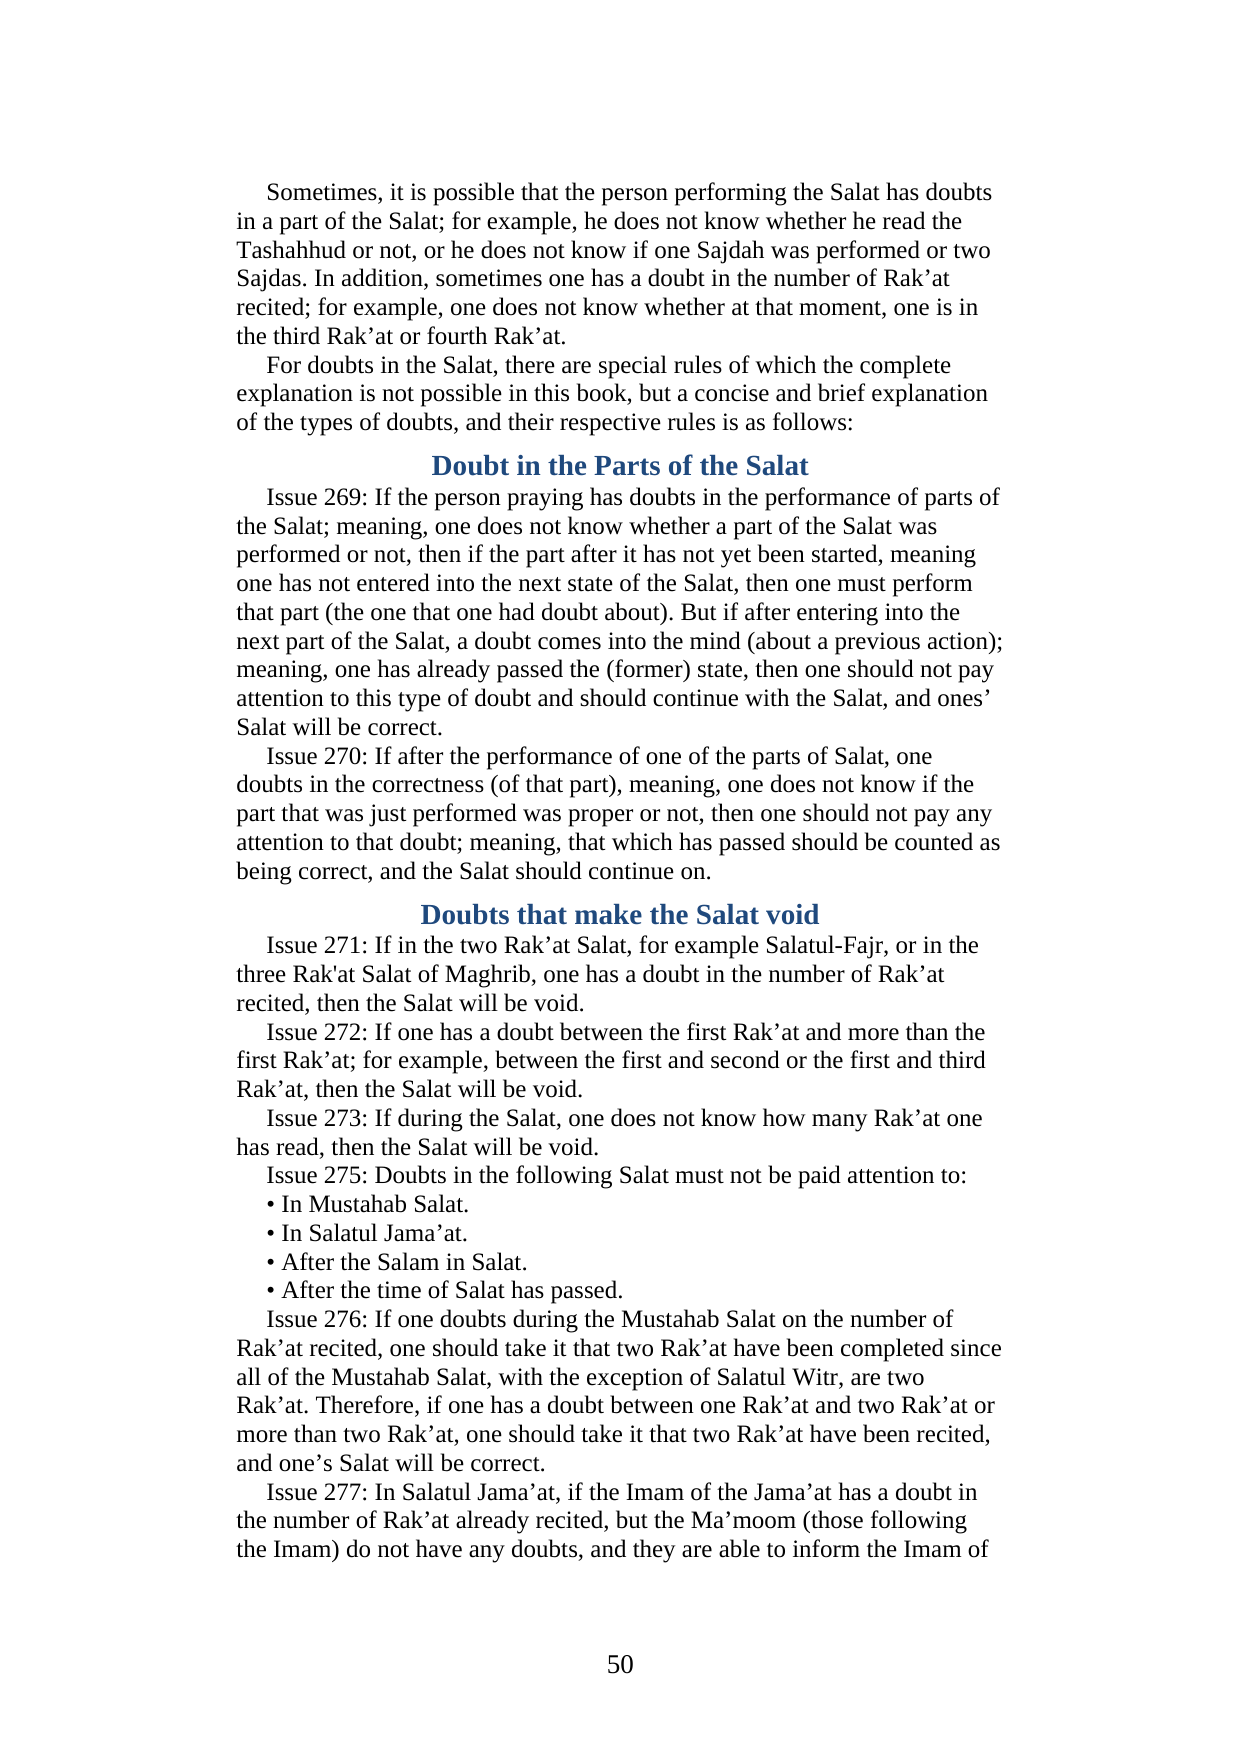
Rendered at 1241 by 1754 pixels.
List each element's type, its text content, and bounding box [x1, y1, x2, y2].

text Issue 273: If during the Salat, one does not know how many Rak’at one has read, then the Salat will be void. [236, 1103, 1004, 1161]
subtitle Doubts that make the Salat void [236, 897, 1004, 931]
text • After the Salam in Salat. [236, 1247, 1004, 1276]
text Issue 269: If the person praying has doubts in the performance of parts of the Salat; meaning, one does not know whether a part of the Salat was performed or not, then if the part after it has not yet been started, meaning one has not entered into the next state of the Salat, then one must perform that part (the one that one had doubt about). But if after entering into the next part of the Salat, a doubt comes into the mind (about a previous action); meaning, one has already passed the (former) state, then one should not pay attention to this type of doubt and should continue with the Salat, and ones’ Salat will be correct. [236, 482, 1004, 741]
text For doubts in the Salat, there are special rules of which the complete explanation is not possible in this book, but a concise and brief explanation of the types of doubts, and their respective rules is as follows: [236, 350, 1004, 436]
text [236, 1477, 1004, 1563]
subtitle Doubt in the Parts of the Salat [236, 448, 1004, 482]
text Issue 275: Doubts in the following Salat must not be paid attention to: [236, 1161, 1004, 1189]
text Issue 272: If one has a doubt between the first Rak’at and more than the first Rak’at; for example, between the first and second or the first and third Rak’at, then the Salat will be void. [236, 1017, 1004, 1103]
text Issue 276: If one doubts during the Mustahab Salat on the number of Rak’at recited, one should take it that two Rak’at have been completed since all of the Mustahab Salat, with the exception of Salatul Witr, are two Rak’at. Therefore, if one has a doubt between one Rak’at and two Rak’at or more than two Rak’at, one should take it that two Rak’at have been recited, and one’s Salat will be correct. [236, 1304, 1004, 1477]
text Sometimes, it is possible that the person performing the Salat has doubts in a part of the Salat; for example, he does not know whether he read the Tashahhud or not, or he does not know if one Sajdah was performed or two Sajdas. In addition, sometimes one has a doubt in the number of Rak’at recited; for example, one does not know whether at that moment, one is in the third Rak’at or fourth Rak’at. [236, 177, 1004, 350]
text Issue 271: If in the two Rak’at Salat, for example Salatul-Fajr, or in the three Rak'at Salat of Maghrib, one has a doubt in the number of Rak’at recited, then the Salat will be void. [236, 931, 1004, 1017]
text • In Salatul Jama’at. [236, 1218, 1004, 1247]
text • After the time of Salat has passed. [236, 1276, 1004, 1304]
text Issue 270: If after the performance of one of the parts of Salat, one doubts in the correctness (of that part), meaning, one does not know if the part that was just performed was proper or not, then one should not pay any attention to that doubt; meaning, that which has passed should be counted as being correct, and the Salat should continue on. [236, 741, 1004, 884]
text • In Mustahab Salat. [236, 1189, 1004, 1218]
